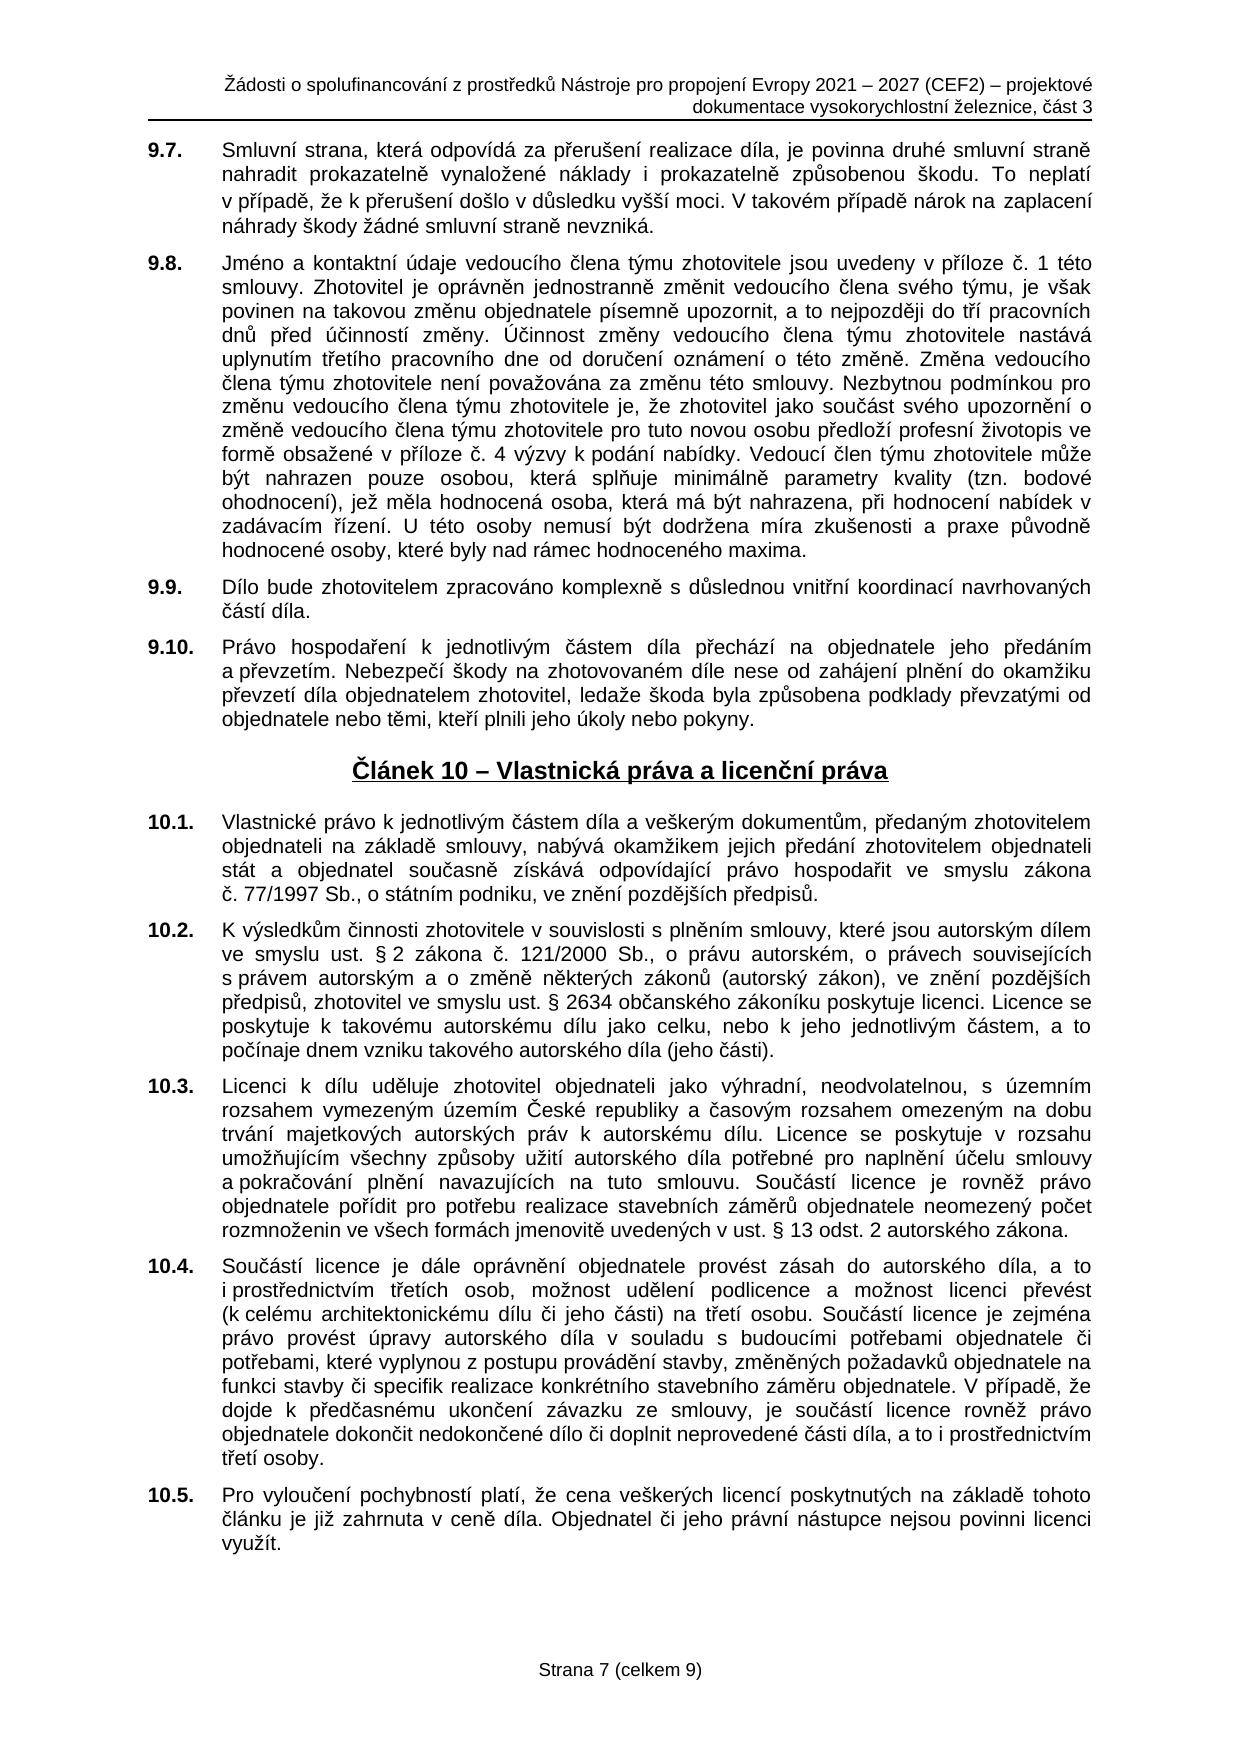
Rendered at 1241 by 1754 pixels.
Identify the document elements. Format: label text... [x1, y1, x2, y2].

text 10.4. Součástí licence je dále oprávnění objednatele provést zásah do autorského díla, a to i prostřednictvím třetích osob, možnost udělení podlicence a možnost licenci převést (k celému architektonickému dílu či jeho části) na třetí osobu. Součástí licence je zejména právo provést úpravy autorského díla v souladu s budoucími potřebami objednatele či potřebami, které vyplynou z postupu provádění stavby, změněných požadavků objednatele na funkci stavby či specifik realizace konkrétního stavebního záměru objednatele. V případě, že dojde k předčasnému ukončení závazku ze smlouvy, je součástí licence rovněž právo objednatele dokončit nedokončené dílo či doplnit neprovedené části díla, a to i prostřednictvím třetí osoby. [148, 1254, 1092, 1470]
text 10.5. Pro vyloučení pochybností platí, že cena veškerých licencí poskytnutých na základě tohoto článku je již zahrnuta v ceně díla. Objednatel či jeho právní nástupce nejsou povinni licenci využít. [148, 1482, 1092, 1554]
text 9.8. Jméno a kontaktní údaje vedoucího člena týmu zhotovitele jsou uvedeny v příloze č. 1 této smlouvy. Zhotovitel je oprávněn jednostranně změnit vedoucího člena svého týmu, je však povinen na takovou změnu objednatele písemně upozornit, a to nejpozději do tří pracovních dnů před účinností změny. Účinnost změny vedoucího člena týmu zhotovitele nastává uplynutím třetího pracovního dne od doručení oznámení o této změně. Změna vedoucího člena týmu zhotovitele není považována za změnu této smlouvy. Nezbytnou podmínkou pro změnu vedoucího člena týmu zhotovitele je, že zhotovitel jako součást svého upozornění o změně vedoucího člena týmu zhotovitele pro tuto novou osobu předloží profesní životopis ve formě obsažené v příloze č. 4 výzvy k podání nabídky. Vedoucí člen týmu zhotovitele může být nahrazen pouze osobou, která splňuje minimálně parametry kvality (tzn. bodové ohodnocení), jež měla hodnocená osoba, která má být nahrazena, při hodnocení nabídek v zadávacím řízení. U této osoby nemusí být dodržena míra zkušenosti a praxe původně hodnocené osoby, které byly nad rámec hodnoceného maxima. [148, 251, 1092, 562]
text 9.10. Právo hospodaření k jednotlivým částem díla přechází na objednatele jeho předáním a převzetím. Nebezpečí škody na zhotovovaném díle nese od zahájení plnění do okamžiku převzetí díla objednatelem zhotovitel, ledaže škoda byla způsobena podklady převzatými od objednatele nebo těmi, kteří plnili jeho úkoly nebo pokyny. [148, 635, 1092, 731]
text 10.2. K výsledkům činnosti zhotovitele v souvislosti s plněním smlouvy, které jsou autorským dílem ve smyslu ust. § 2 zákona č. 121/2000 Sb., o právu autorském, o právech souvisejících s právem autorským a o změně některých zákonů (autorský zákon), ve znění pozdějších předpisů, zhotovitel ve smyslu ust. § 2634 občanského zákoníku poskytuje licenci. Licence se poskytuje k takovému autorskému dílu jako celku, nebo k jeho jednotlivým částem, a to počínaje dnem vzniku takového autorského díla (jeho části). [148, 918, 1092, 1062]
text 10.3. Licenci k dílu uděluje zhotovitel objednateli jako výhradní, neodvolatelnou, s územním rozsahem vymezeným územím České republiky a časovým rozsahem omezeným na dobu trvání majetkových autorských práv k autorskému dílu. Licence se poskytuje v rozsahu umožňujícím všechny způsoby užití autorského díla potřebné pro naplnění účelu smlouvy a pokračování plnění navazujících na tuto smlouvu. Součástí licence je rovněž právo objednatele pořídit pro potřebu realizace stavebních záměrů objednatele neomezený počet rozmnoženin ve všech formách jmenovitě uvedených v ust. § 13 odst. 2 autorského zákona. [148, 1074, 1092, 1242]
text 9.7. Smluvní strana, která odpovídá za přerušení realizace díla, je povinna druhé smluvní straně nahradit prokazatelně vynaložené náklady i prokazatelně způsobenou škodu. To neplatí v případě, že k přerušení došlo v důsledku vyšší moci. V takovém případě nárok na zaplacení náhrady škody žádné smluvní straně nevzniká. [148, 137, 1092, 238]
text 9.9. Dílo bude zhotovitelem zpracováno komplexně s důslednou vnitřní koordinací navrhovaných částí díla. [148, 574, 1092, 622]
text 10.1. Vlastnické právo k jednotlivým částem díla a veškerým dokumentům, předaným zhotovitelem objednateli na základě smlouvy, nabývá okamžikem jejich předání zhotovitelem objednateli stát a objednatel současně získává odpovídající právo hospodařit ve smyslu zákona č. 77/1997 Sb., o státním podniku, ve znění pozdějších předpisů. [148, 809, 1092, 905]
text Článek 10 – Vlastnická práva a licenční práva [148, 756, 1092, 784]
